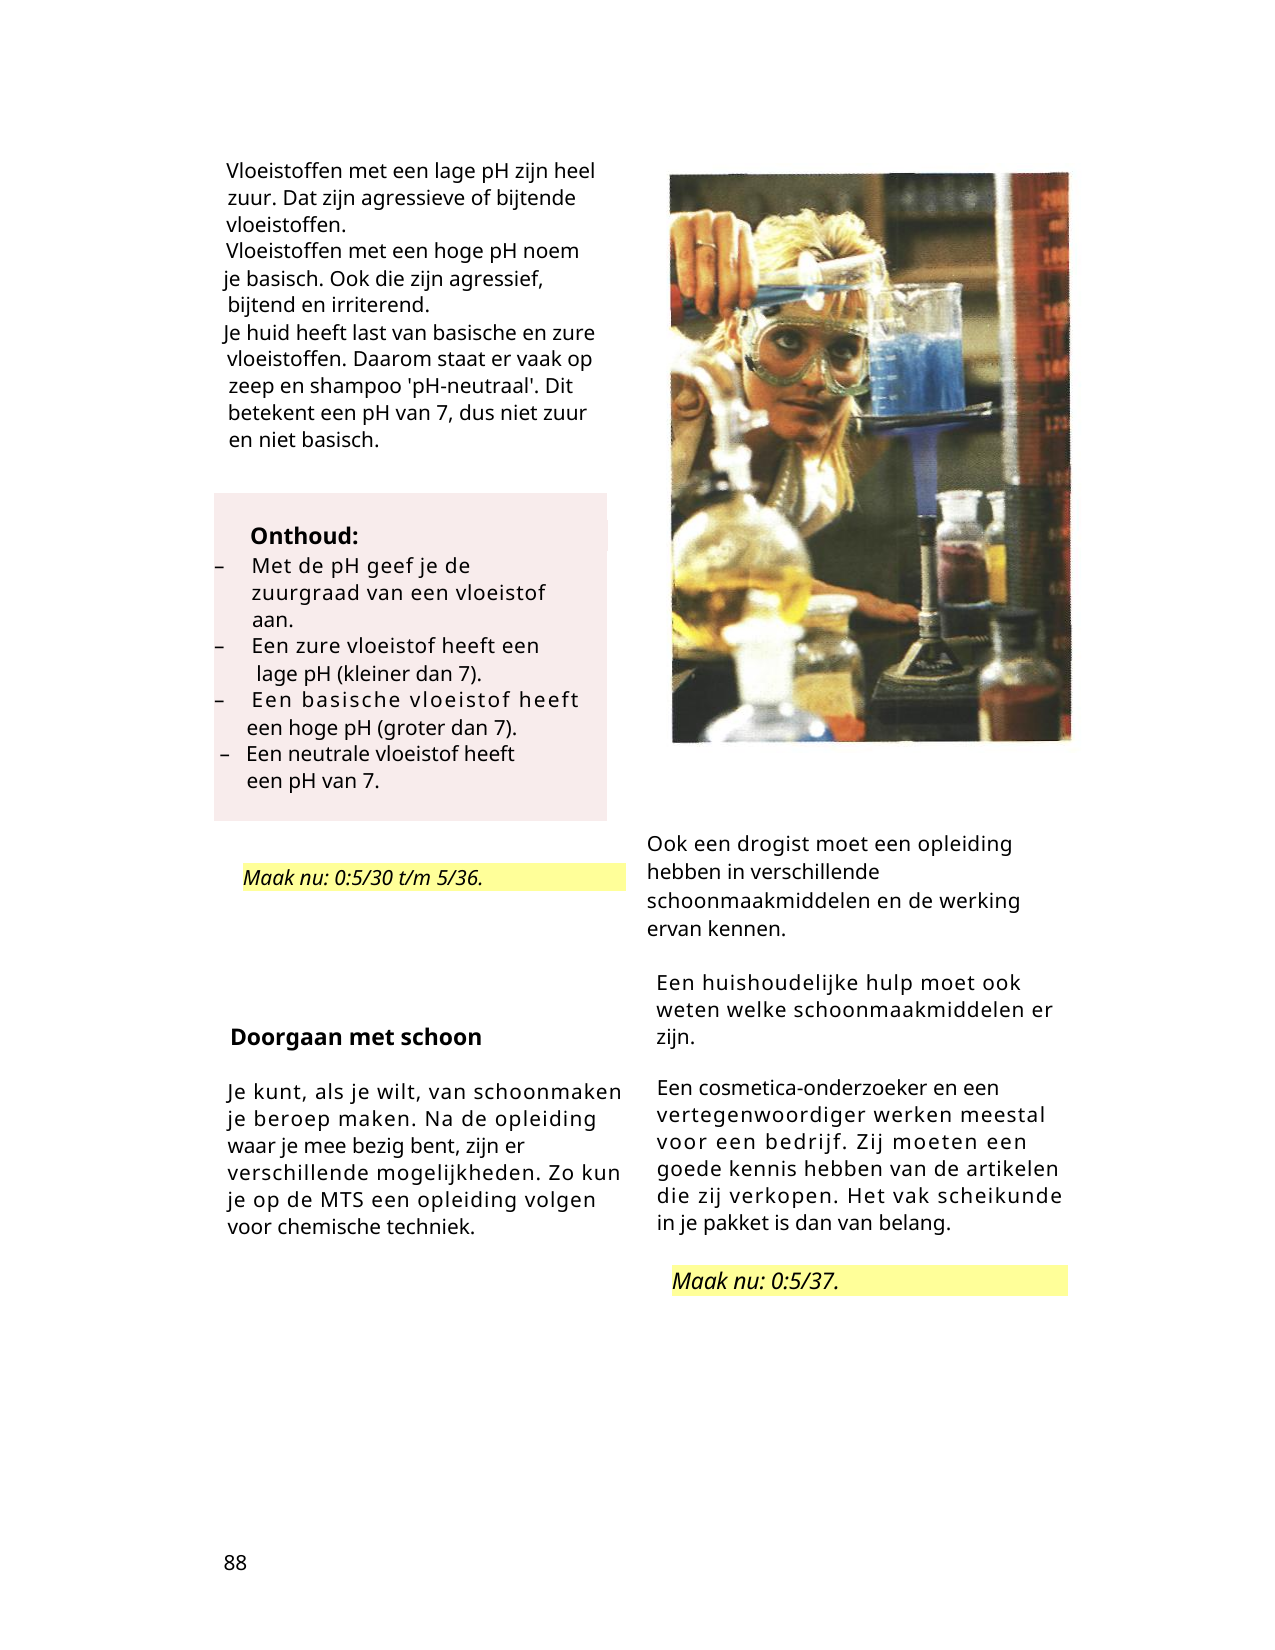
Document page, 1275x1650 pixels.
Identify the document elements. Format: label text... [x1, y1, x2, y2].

text ervan kennen. [647, 914, 1068, 943]
text vloeistoffen. [226, 210, 626, 237]
list Een zure vloeistof heeft een [214, 632, 607, 659]
text bijtend en irriterend. [227, 291, 626, 318]
text Doorgaan met schoon [230, 1021, 626, 1053]
list Een basische vloeistof heeft [214, 686, 607, 713]
text Een cosmetica-onderzoeker en een vertegenwoordiger werken meestal voor een bedrijf. Zij moeten een goede kennis hebben van de artikelen die zij verkopen. Het vak scheikunde in je pakket is dan van belang. [657, 1074, 1068, 1236]
text je basisch. Ook die zijn agressief, [223, 264, 626, 291]
text Onthoud: [214, 520, 608, 551]
text Vloeistoffen met een lage pH zijn heel [226, 156, 626, 183]
list Met de pH geef je de [214, 551, 607, 578]
text zuur. Dat zijn agressieve of bijtende [227, 183, 626, 210]
text aan. [214, 605, 607, 632]
text zuurgraad van een vloeistof [214, 578, 607, 605]
text betekent een pH van 7, dus niet zuur [228, 399, 626, 426]
text – Een neutrale vloeistof heeft [214, 740, 607, 767]
picture [664, 163, 1084, 751]
text een hoge pH (groter dan 7). [214, 713, 607, 740]
text Je huid heeft last van basische en zure [223, 318, 626, 345]
text een pH van 7. [214, 767, 607, 794]
text Maak nu: 0:5/37. [672, 1265, 1068, 1296]
text Vloeistoffen met een hoge pH noem [226, 237, 626, 264]
text Maak nu: 0:5/30 t/m 5/36. [243, 863, 626, 891]
text zeep en shampoo 'pH-neutraal'. Dit [228, 372, 626, 399]
text Je kunt, als je wilt, van schoonmaken je beroep maken. Na de opleiding waar je mee bezig bent, zijn er verschillende mogelijkheden. Zo kun je op de MTS een opleiding volgen voor chemische techniek. [227, 1078, 626, 1239]
text Een huishoudelijke hulp moet ook weten welke schoonmaakmiddelen er zijn. [656, 969, 1068, 1050]
text lage pH (kleiner dan 7). [214, 659, 607, 686]
text vloeistoffen. Daarom staat er vaak op [227, 345, 626, 372]
text en niet basisch. [228, 426, 626, 453]
